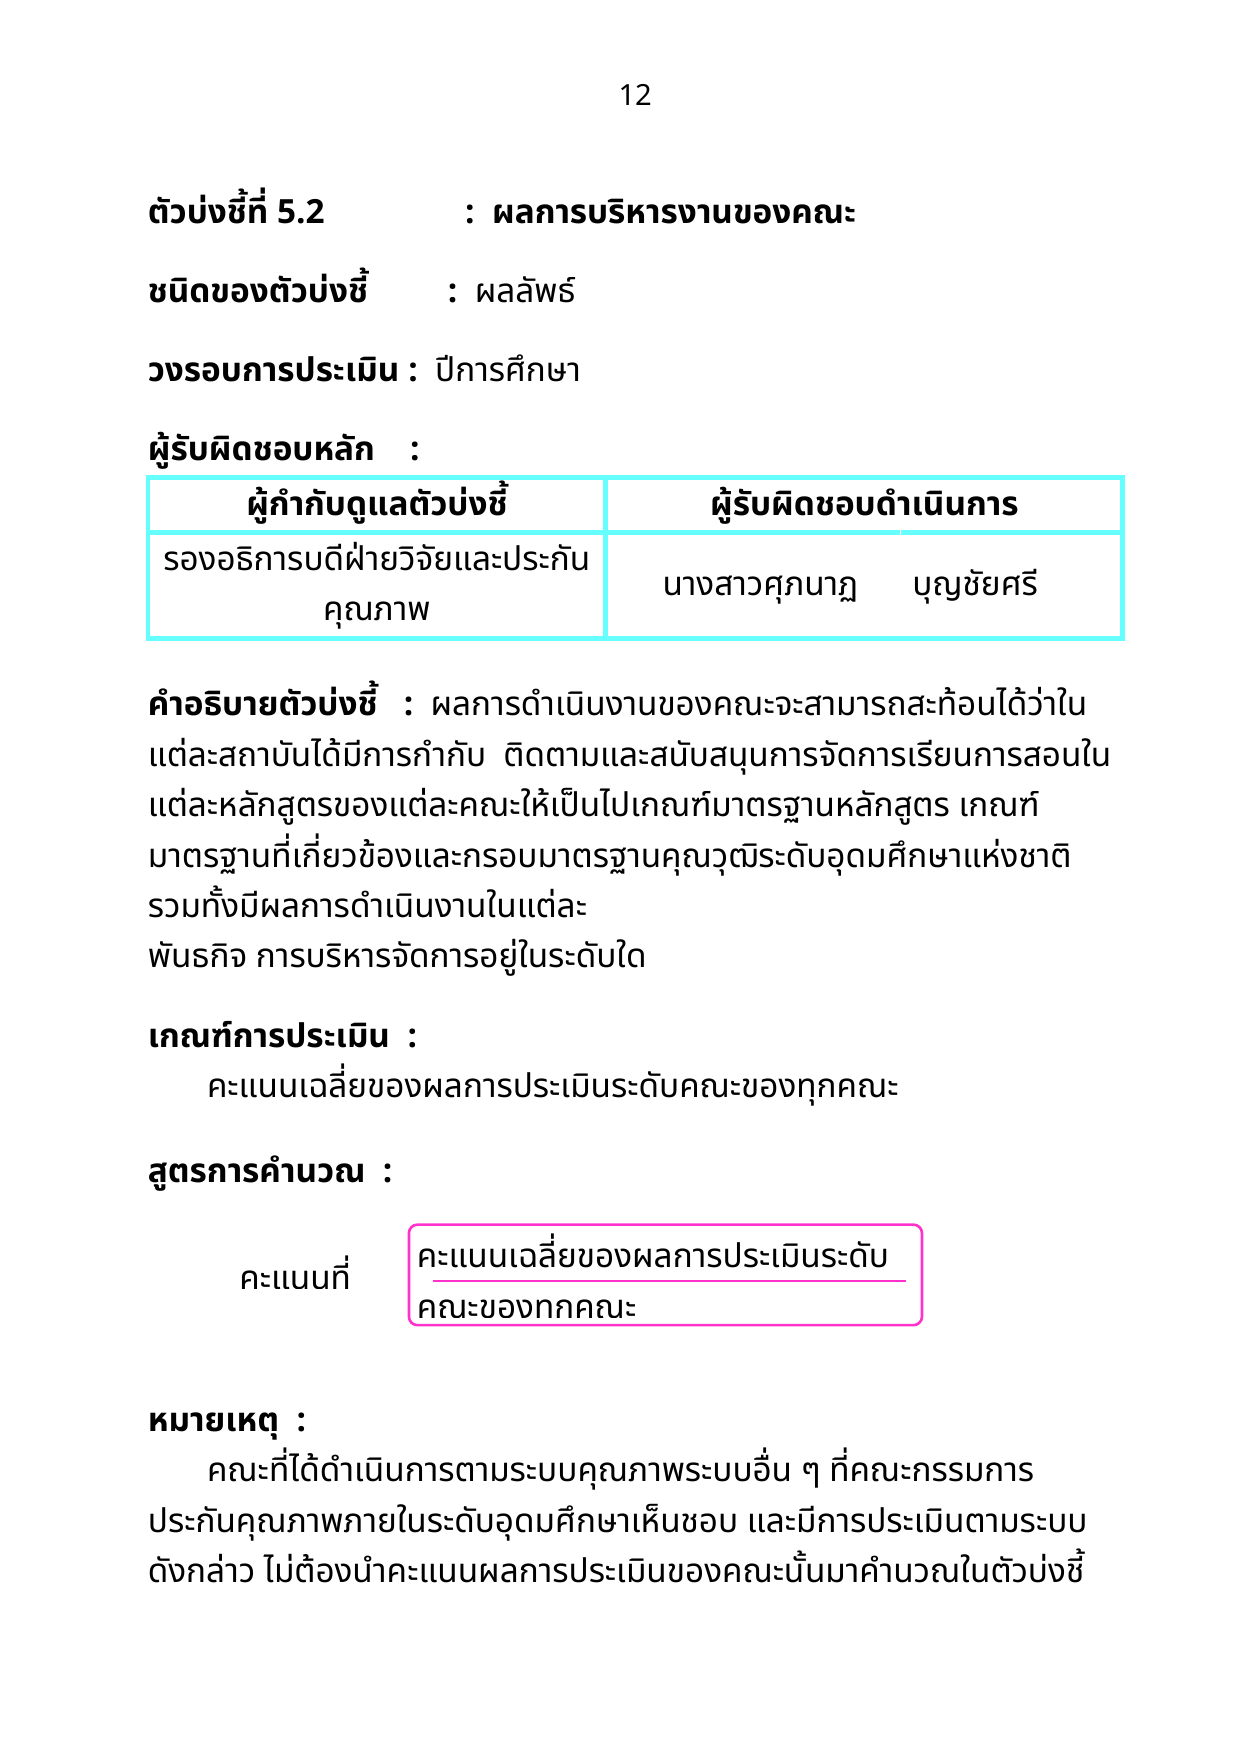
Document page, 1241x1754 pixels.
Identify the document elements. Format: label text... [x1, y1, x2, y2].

text พันธกิจ การบริหารจัดการอยู่ในระดับใด [148, 932, 1122, 983]
text ตัวบ่งชี้ที่ 5.2 : ผลการบริหารงานของคณะ [148, 187, 1122, 238]
table_cell บุญชัยศรี [901, 535, 1120, 636]
table_header ผู้รับผิดชอบดำเนินการ [608, 480, 1120, 530]
text ผู้รับผิดชอบหลัก : [148, 424, 1122, 475]
text สูตรการคำนวณ : [148, 1146, 1122, 1197]
table_cell นางสาวศุภนาฏ [608, 535, 900, 636]
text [148, 1446, 1122, 1597]
text วงรอบการประเมิน : ปีการศึกษา [148, 346, 1120, 396]
text หมายเหตุ : [148, 1396, 1122, 1446]
text ชนิดของตัวบ่งชี้ : ผลลัพธ์ [148, 266, 1120, 317]
text คะแนนเฉลี่ยของผลการประเมินระดับคณะของทุกคณะ [148, 1062, 1122, 1146]
table_cell รองอธิการบดีฝ่ายวิจัยและประกันคุณภาพ [150, 535, 603, 636]
table_header ผู้กำกับดูแลตัวบ่งชี้ [150, 480, 603, 530]
text คำอธิบายตัวบ่งชี้ : ผลการดำเนินงานของคณะจะสามารถสะท้อนได้ว่าในแต่ละสถาบันได้มีการกำกับ ติดตามและสนับสนุนการจัดการเรียนการสอนในแต่ละหลักสูตรของแต่ละคณะให้เป็นไปเกณฑ์มาตรฐานหลักสูตร เกณฑ์มาตรฐานที่เกี่ยวข้องและกรอบมาตรฐานคุณวุฒิระดับอุดมศึกษาแห่งชาติ รวมทั้งมีผลการดำเนินงานในแต่ละ [148, 680, 1122, 932]
text เกณฑ์การประเมิน : [148, 1011, 1122, 1062]
